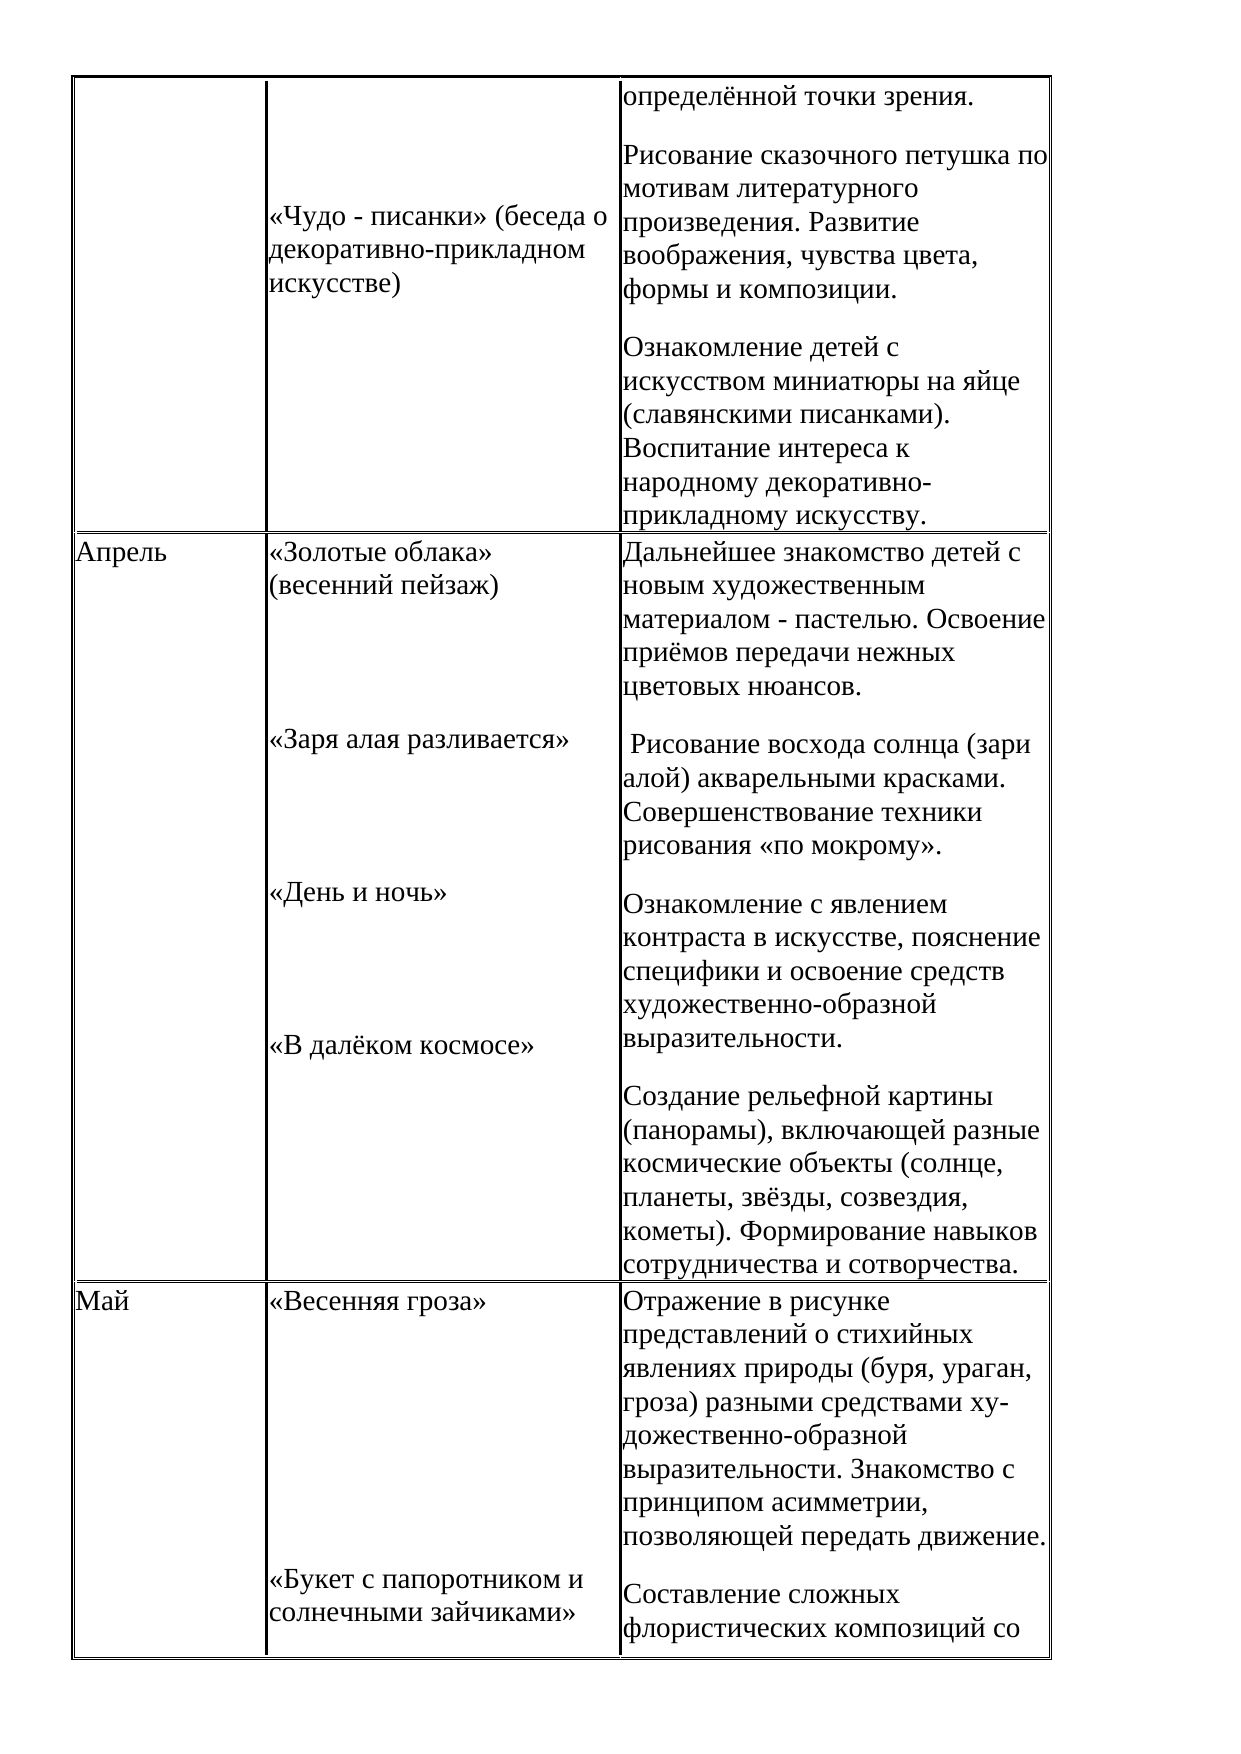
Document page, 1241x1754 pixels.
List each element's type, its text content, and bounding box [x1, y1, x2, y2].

table_cell «Золотые облака» (весенний пейзаж) «Заря алая разливается» «День и ночь» «В далёком космосе» [268, 534, 619, 1280]
table_cell Май [73, 1280, 266, 1657]
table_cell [620, 78, 1049, 531]
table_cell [620, 1280, 1050, 1657]
table_cell Апрель [73, 531, 266, 1280]
table_cell Дальнейшее знакомство детей с новым художественным материалом - пастелью. Освоение приёмов передачи нежных цветовых нюансов. Рисование восхода солнца (зари алой) акварельными красками. Совершенствование техники рисования «по мокрому». Ознакомление с явлением контраста в искусстве, пояснение специфики и освоение средств художественно-образной выразительности. Создание рельефной картины (панорамы), включающей разные космические объекты (солнце, планеты, звёзды, созвездия, кометы). Формирование навыков сотрудничества и сотворчества. [620, 531, 1050, 1280]
table_cell Март [75, 78, 266, 531]
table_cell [266, 78, 620, 531]
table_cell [266, 1283, 620, 1657]
